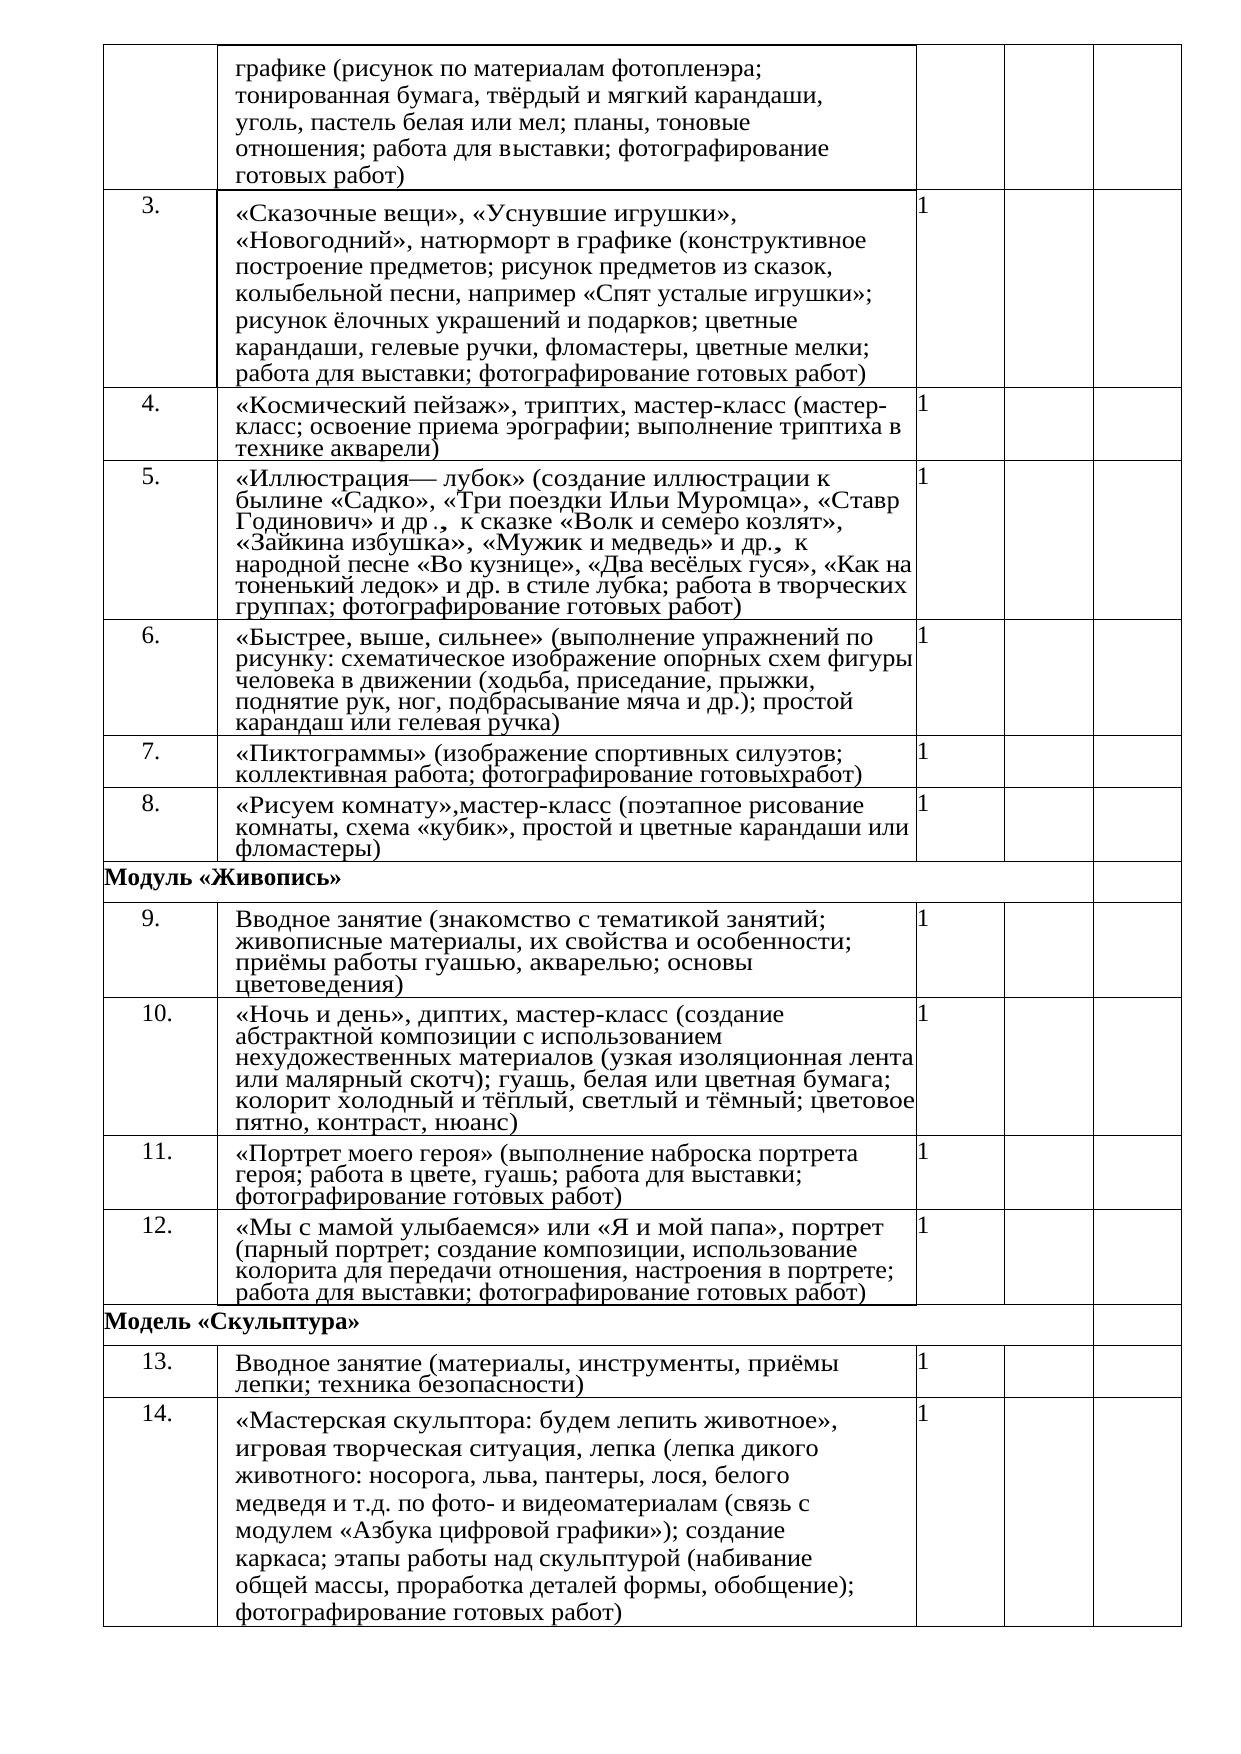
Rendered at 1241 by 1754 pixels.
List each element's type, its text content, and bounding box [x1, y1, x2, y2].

table_cell [1005, 736, 1093, 787]
table_cell 1 [917, 998, 1004, 1134]
table_cell [1094, 998, 1181, 1134]
table_cell Вводное занятие (знакомство с тематикой занятий; живописные материалы, их свойства и особенности; приёмы работы гуашью, акварелью; основы цветоведения) [218, 903, 916, 997]
table_cell 1 [917, 1210, 1004, 1304]
table_cell [1094, 45, 1181, 189]
table_cell «Мастерская скульптора: будем лепить животное», игровая творческая ситуация, лепка (лепка дикого животного: носорога, льва, пантеры, лося, белого медведя и т.д. по фото- и видеоматериалам (связь с модулем «Азбука цифровой графики»); создание каркаса; этапы работы над скульптурой (набивание общей массы, проработка деталей формы, обобщение); фотографирование готовых работ) [218, 1398, 916, 1626]
table_cell [1005, 1346, 1093, 1397]
table_cell [1094, 461, 1181, 619]
table_cell «Мы с мамой улыбаемся» или «Я и мой папа», портрет (парный портрет; создание композиции, использование колорита для передачи отношения, настроения в портрете; работа для выставки; фотографирование готовых работ) [218, 1210, 916, 1304]
table_cell «Космический пейзаж», триптих, мастер-класс (мастер-класс; освоение приема эрографии; выполнение триптиха в технике акварели) [218, 388, 916, 460]
table_cell 1 [917, 1136, 1004, 1209]
table_cell [1094, 1346, 1181, 1397]
table_cell [104, 1136, 217, 1209]
table_cell [1005, 788, 1093, 861]
table_cell [104, 1346, 217, 1397]
table_cell [104, 461, 217, 619]
table_cell [104, 788, 217, 861]
table_cell [1094, 1210, 1181, 1304]
table_cell [1094, 1136, 1181, 1209]
table_cell 1 [917, 45, 1004, 189]
table_cell [104, 903, 217, 997]
table_cell [1005, 620, 1093, 735]
table_cell [104, 736, 217, 787]
table_cell Модель «Скульптура» [104, 1305, 1093, 1345]
table_cell [104, 1398, 217, 1626]
table_cell «Иллюстрация— лубок» (создание иллюстрации к былине «Садко», «Три поездки Ильи Муромца», «Ставр Годинович» и др ., к сказке «Волк и семеро козлят», «Зайкина избушка», «Мужик и медведь» и др., к народной песне «Во кузнице», «Два весёлых гуся», «Как на тоненький ледок» и др. в стиле лубка; работа в творческих группах; фотографирование готовых работ) [218, 461, 916, 619]
table_cell «Ночь и день», диптих, мастер-класс (создание абстрактной композиции с использованием нехудожественных материалов (узкая изоляционная лента или малярный скотч); гуашь, белая или цветная бумага; колорит холодный и тёплый, светлый и тёмный; цветовое пятно, контраст, нюанс) [218, 998, 916, 1134]
table_cell [1094, 388, 1181, 460]
table_cell 1 [917, 620, 1004, 735]
table_cell [1094, 1398, 1181, 1626]
table_cell [104, 620, 217, 735]
table_cell [1005, 1210, 1093, 1304]
table_cell [1094, 1305, 1181, 1345]
table_cell «Сказочные вещи», «Уснувшие игрушки», «Новогодний», натюрморт в графике (конструктивное построение предметов; рисунок предметов из сказок, колыбельной песни, например «Спят усталые игрушки»; рисунок ёлочных украшений и подарков; цветные карандаши, гелевые ручки, фломастеры, цветные мелки; работа для выставки; фотографирование готовых работ) [218, 191, 916, 387]
table_cell [1005, 190, 1093, 387]
table_cell [1094, 736, 1181, 787]
table_cell «Портрет моего героя» (выполнение наброска портрета героя; работа в цвете, гуашь; работа для выставки; фотографирование готовых работ) [218, 1136, 916, 1209]
table_cell [104, 998, 217, 1134]
table_cell [1094, 190, 1181, 387]
table_cell 1 [917, 190, 1004, 387]
table_cell [104, 45, 217, 189]
table_cell 1 [917, 736, 1004, 787]
table_cell «Быстрее, выше, сильнее» (выполнение упражнений по рисунку: схематическое изображение опорных схем фигуры человека в движении (ходьба, приседание, прыжки, поднятие рук, ног, подбрасывание мяча и др.); простой карандаш или гелевая ручка) [218, 620, 916, 735]
table_cell Вводное занятие (материалы, инструменты, приёмы лепки; техника безопасности) [218, 1346, 916, 1397]
table_cell 1 [917, 1346, 1004, 1397]
table_cell [104, 388, 217, 460]
table_cell [1005, 45, 1093, 189]
table_cell [1005, 1136, 1093, 1209]
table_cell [218, 46, 916, 189]
table_cell [1005, 388, 1093, 460]
table_cell [1005, 903, 1093, 997]
table_cell [1005, 1398, 1093, 1626]
table_cell [1094, 862, 1181, 902]
table_cell [104, 1210, 217, 1304]
table_cell 1 [917, 1398, 1004, 1626]
table_cell «Рисуем комнату»,мастер-класс (поэтапное рисование комнаты, схема «кубик», простой и цветные карандаши или фломастеры) [218, 788, 916, 861]
table_cell [1094, 620, 1181, 735]
table_cell 1 [917, 461, 1004, 619]
table_cell Модуль «Живопись» [104, 862, 1093, 902]
table_cell 1 [917, 388, 1004, 460]
table_cell [1094, 903, 1181, 997]
table_cell [1005, 461, 1093, 619]
table_cell [104, 190, 216, 387]
table_cell 1 [917, 903, 1004, 997]
table_cell [1005, 998, 1093, 1134]
table_cell «Пиктограммы» (изображение спортивных силуэтов; коллективная работа; фотографирование готовыхработ) [218, 736, 916, 787]
table_cell [1094, 788, 1181, 861]
table_cell 1 [917, 788, 1004, 861]
